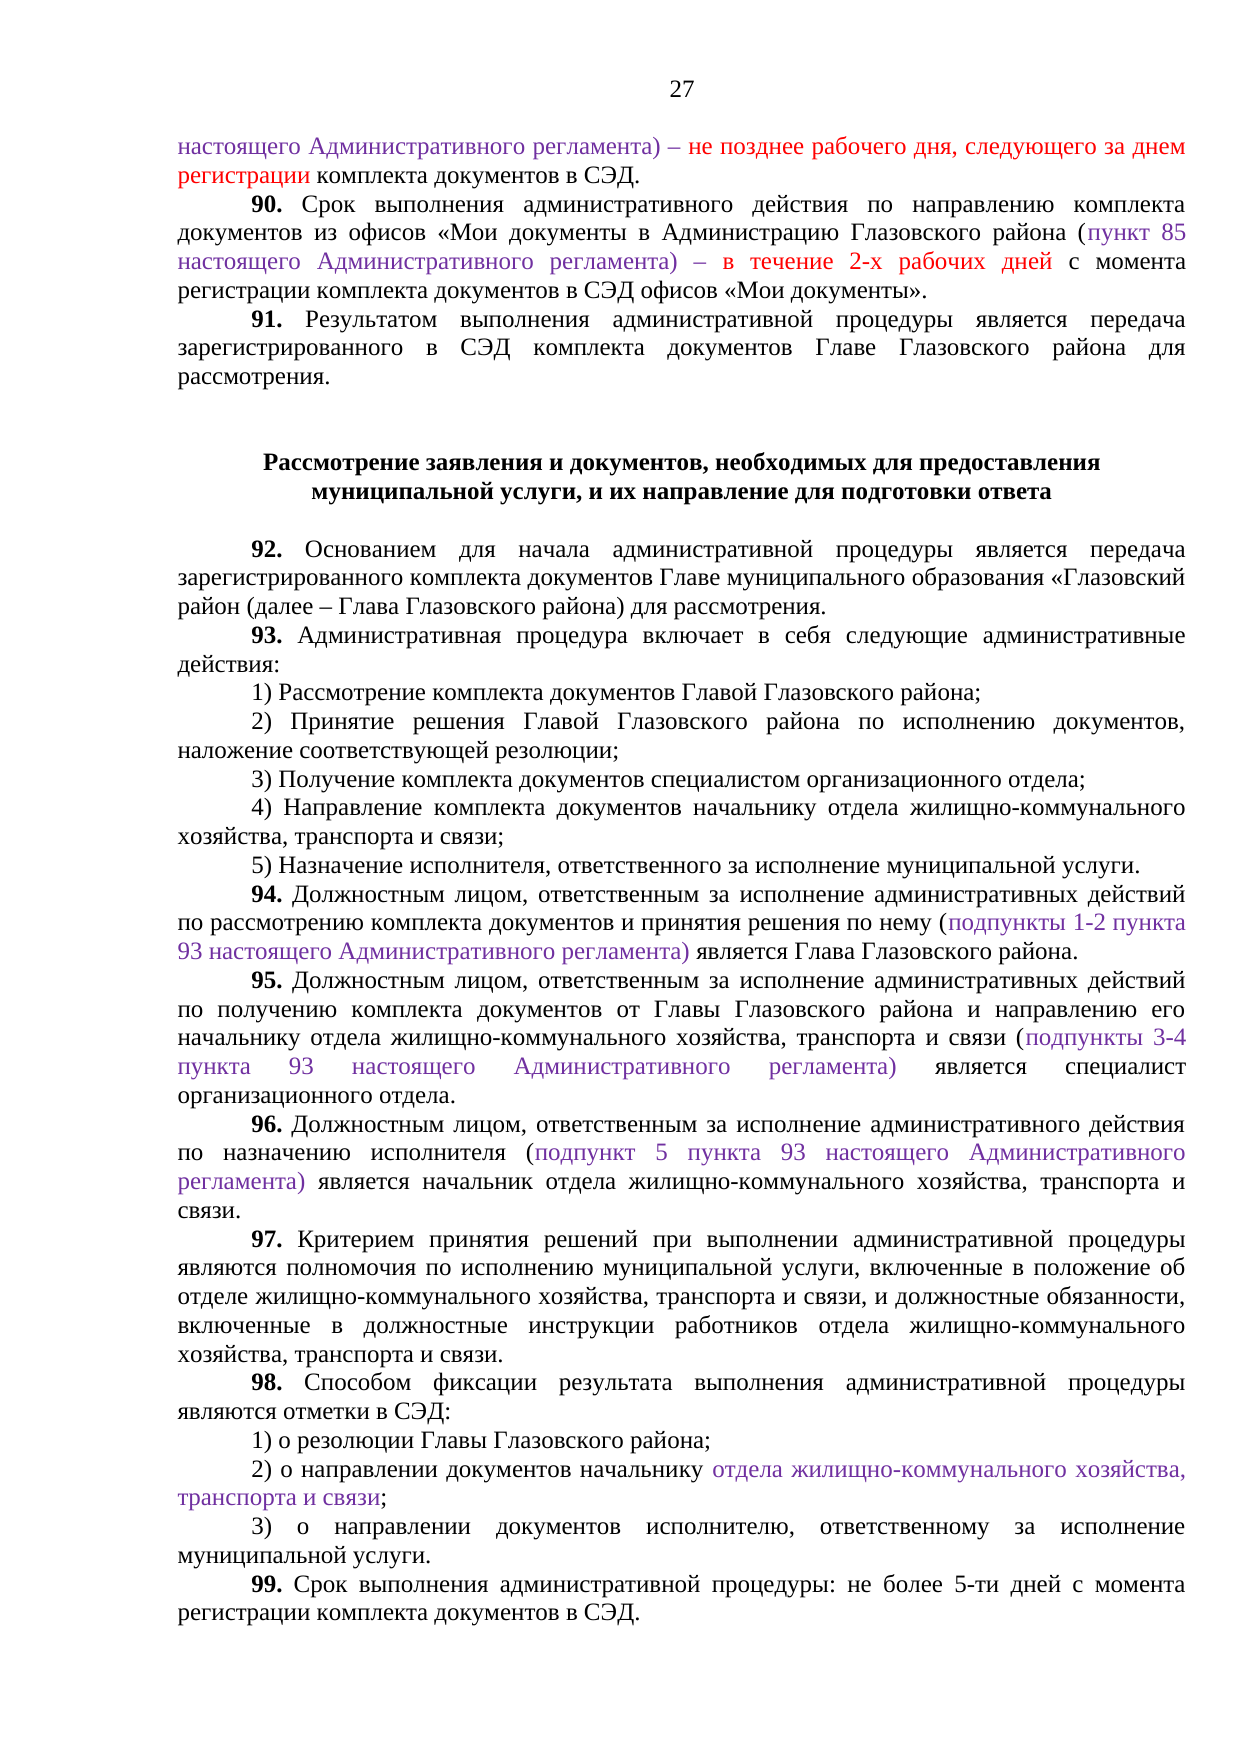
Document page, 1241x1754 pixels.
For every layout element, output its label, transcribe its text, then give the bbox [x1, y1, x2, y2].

text 1) Рассмотрение комплекта документов Главой Глазовского района; [177, 677, 1186, 706]
text 94. Должностным лицом, ответственным за исполнение административных действий по рассмотрению комплекта документов и принятия решения по нему (подпункты 1-2 пункта 93 настоящего Административного регламента) является Глава Глазовского района. [177, 879, 1186, 965]
text 90. Срок выполнения административного действия по направлению комплекта документов из офисов «Мои документы в Администрацию Глазовского района (пункт 85 настоящего Административного регламента) – в течение 2-х рабочих дней с момента регистрации комплекта документов в СЭД офисов «Мои документы». [177, 189, 1186, 304]
text 91. Результатом выполнения административной процедуры является передача зарегистрированного в СЭД комплекта документов Главе Глазовского района для рассмотрения. [177, 304, 1186, 390]
text 96. Должностным лицом, ответственным за исполнение административного действия по назначению исполнителя (подпункт 5 пункта 93 настоящего Административного регламента) является начальник отдела жилищно-коммунального хозяйства, транспорта и связи. [177, 1109, 1186, 1224]
text 92. Основанием для начала административной процедуры является передача зарегистрированного комплекта документов Главе муниципального образования «Глазовский район (далее – Глава Глазовского района) для рассмотрения. [177, 534, 1186, 620]
text 4) Направление комплекта документов начальнику отдела жилищно-коммунального хозяйства, транспорта и связи; [177, 792, 1186, 850]
text 2) Принятие решения Главой Глазовского района по исполнению документов, наложение соответствующей резолюции; [177, 706, 1186, 764]
title Рассмотрение заявления и документов, необходимых для предоставления [177, 447, 1186, 476]
text 2) о направлении документов начальнику отдела жилищно-коммунального хозяйства, транспорта и связи; [177, 1454, 1186, 1511]
text 97. Критерием принятия решений при выполнении административной процедуры являются полномочия по исполнению муниципальной услуги, включенные в положение об отделе жилищно-коммунального хозяйства, транспорта и связи, и должностные обязанности, включенные в должностные инструкции работников отдела жилищно-коммунального хозяйства, транспорта и связи. [177, 1224, 1186, 1367]
text 1) о резолюции Главы Глазовского района; [177, 1425, 1186, 1454]
text муниципальной услуги, и их направление для подготовки ответа [177, 476, 1186, 505]
text 3) о направлении документов исполнителю, ответственному за исполнение муниципальной услуги. [177, 1511, 1186, 1569]
text 95. Должностным лицом, ответственным за исполнение административных действий по получению комплекта документов от Главы Глазовского района и направлению его начальнику отдела жилищно-коммунального хозяйства, транспорта и связи (подпункты 3-4 пункта 93 настоящего Административного регламента) является специалист организационного отдела. [177, 965, 1186, 1109]
text 5) Назначение исполнителя, ответственного за исполнение муниципальной услуги. [177, 850, 1186, 879]
text 99. Срок выполнения административной процедуры: не более 5-ти дней с момента регистрации комплекта документов в СЭД. [177, 1569, 1186, 1626]
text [177, 131, 1186, 189]
text 3) Получение комплекта документов специалистом организационного отдела; [177, 764, 1186, 792]
text 98. Способом фиксации результата выполнения административной процедуры являются отметки в СЭД: [177, 1367, 1186, 1425]
text 93. Административная процедура включает в себя следующие административные действия: [177, 620, 1186, 677]
